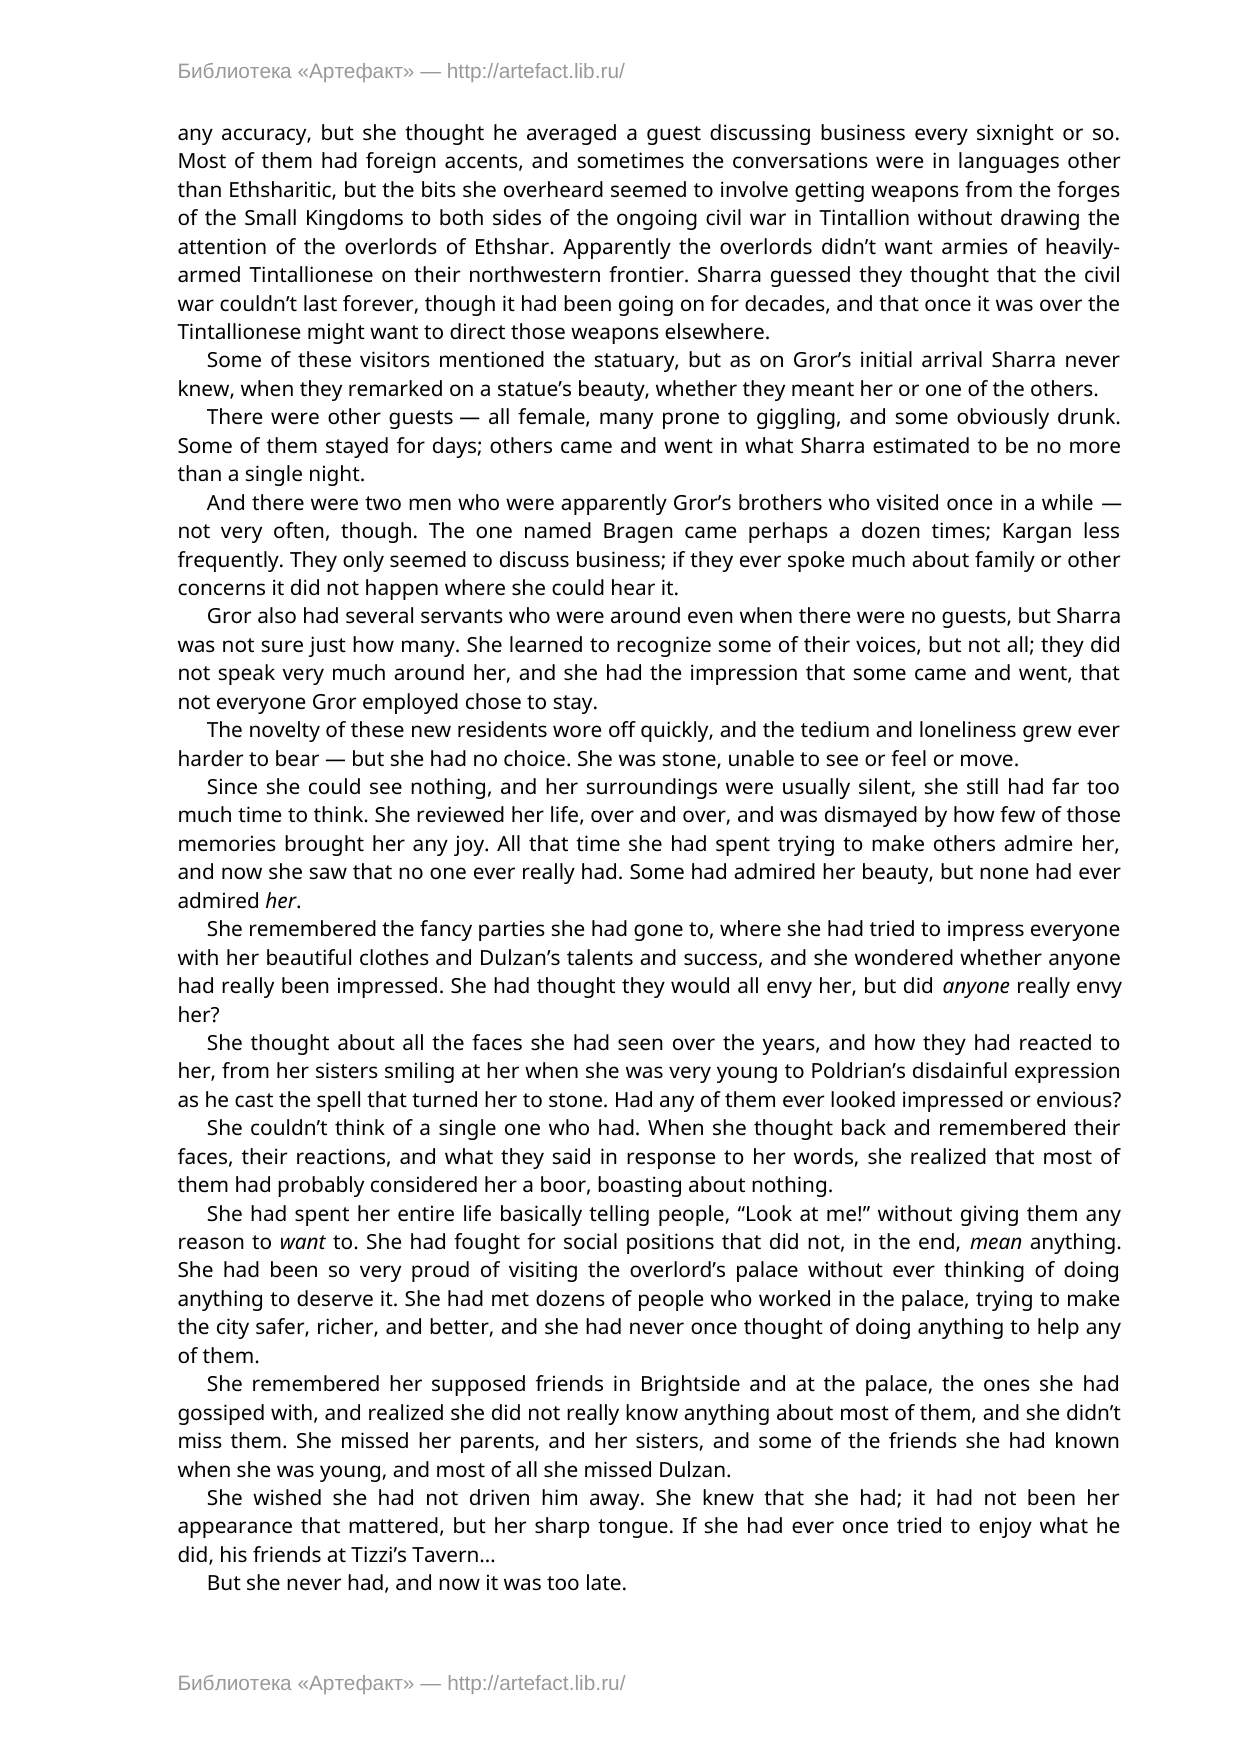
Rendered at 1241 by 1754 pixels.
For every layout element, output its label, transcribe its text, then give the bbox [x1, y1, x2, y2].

text The novelty of these new residents wore off quickly, and the tedium and loneliness grew ever harder to bear — but she had no choice. She was stone, unable to see or feel or move. [177, 715, 1122, 772]
text She couldn’t think of a single one who had. When she thought back and remembered their faces, their reactions, and what they said in response to her words, she realized that most of them had probably considered her a boor, boasting about nothing. [177, 1113, 1122, 1199]
text She remembered her supposed friends in Brightside and at the palace, the ones she had gossiped with, and realized she did not really know anything about most of them, and she didn’t miss them. She missed her parents, and her sisters, and some of the friends she had known when she was young, and most of all she missed Dulzan. [177, 1369, 1122, 1483]
text But she never had, and now it was too late. [177, 1568, 1122, 1597]
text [177, 118, 1122, 346]
text And there were two men who were apparently Gror’s brothers who visited once in a while — not very often, though. The one named Bragen came perhaps a dozen times; Kargan less frequently. They only seemed to discuss business; if they ever spoke much about family or other concerns it did not happen where she could hear it. [177, 488, 1122, 602]
text Gror also had several servants who were around even when there were no guests, but Sharra was not sure just how many. She learned to recognize some of their voices, but not all; they did not speak very much around her, and she had the impression that some came and went, that not everyone Gror employed chose to stay. [177, 602, 1122, 715]
text She thought about all the faces she had seen over the years, and how they had reacted to her, from her sisters smiling at her when she was very young to Poldrian’s disdainful expression as he cast the spell that turned her to stone. Had any of them ever looked impressed or envious? [177, 1028, 1122, 1113]
text Some of these visitors mentioned the statuary, but as on Gror’s initial arrival Sharra never knew, when they remarked on a statue’s beauty, whether they meant her or one of the others. [177, 346, 1122, 402]
text Since she could see nothing, and her surroundings were usually silent, she still had far too much time to think. She reviewed her life, over and over, and was dismayed by how few of those memories brought her any joy. All that time she had spent trying to make others admire her, and now she saw that no one ever really had. Some had admired her beauty, but none had ever admired her. [177, 772, 1122, 914]
text She had spent her entire life basically telling people, “Look at me!” without giving them any reason to want to. She had fought for social positions that did not, in the end, mean anything. She had been so very proud of visiting the overlord’s palace without ever thinking of doing anything to deserve it. She had met dozens of people who worked in the palace, trying to make the city safer, richer, and better, and she had never once thought of doing anything to help any of them. [177, 1199, 1122, 1369]
text There were other guests — all female, many prone to giggling, and some obviously drunk. Some of them stayed for days; others came and went in what Sharra estimated to be no more than a single night. [177, 402, 1122, 488]
text She wished she had not driven him away. She knew that she had; it had not been her appearance that mattered, but her sharp tongue. If she had ever once tried to enjoy what he did, his friends at Tizzi’s Tavern… [177, 1483, 1122, 1568]
text She remembered the fancy parties she had gone to, where she had tried to impress everyone with her beautiful clothes and Dulzan’s talents and success, and she wondered whether anyone had really been impressed. She had thought they would all envy her, but did anyone really envy her? [177, 914, 1122, 1028]
